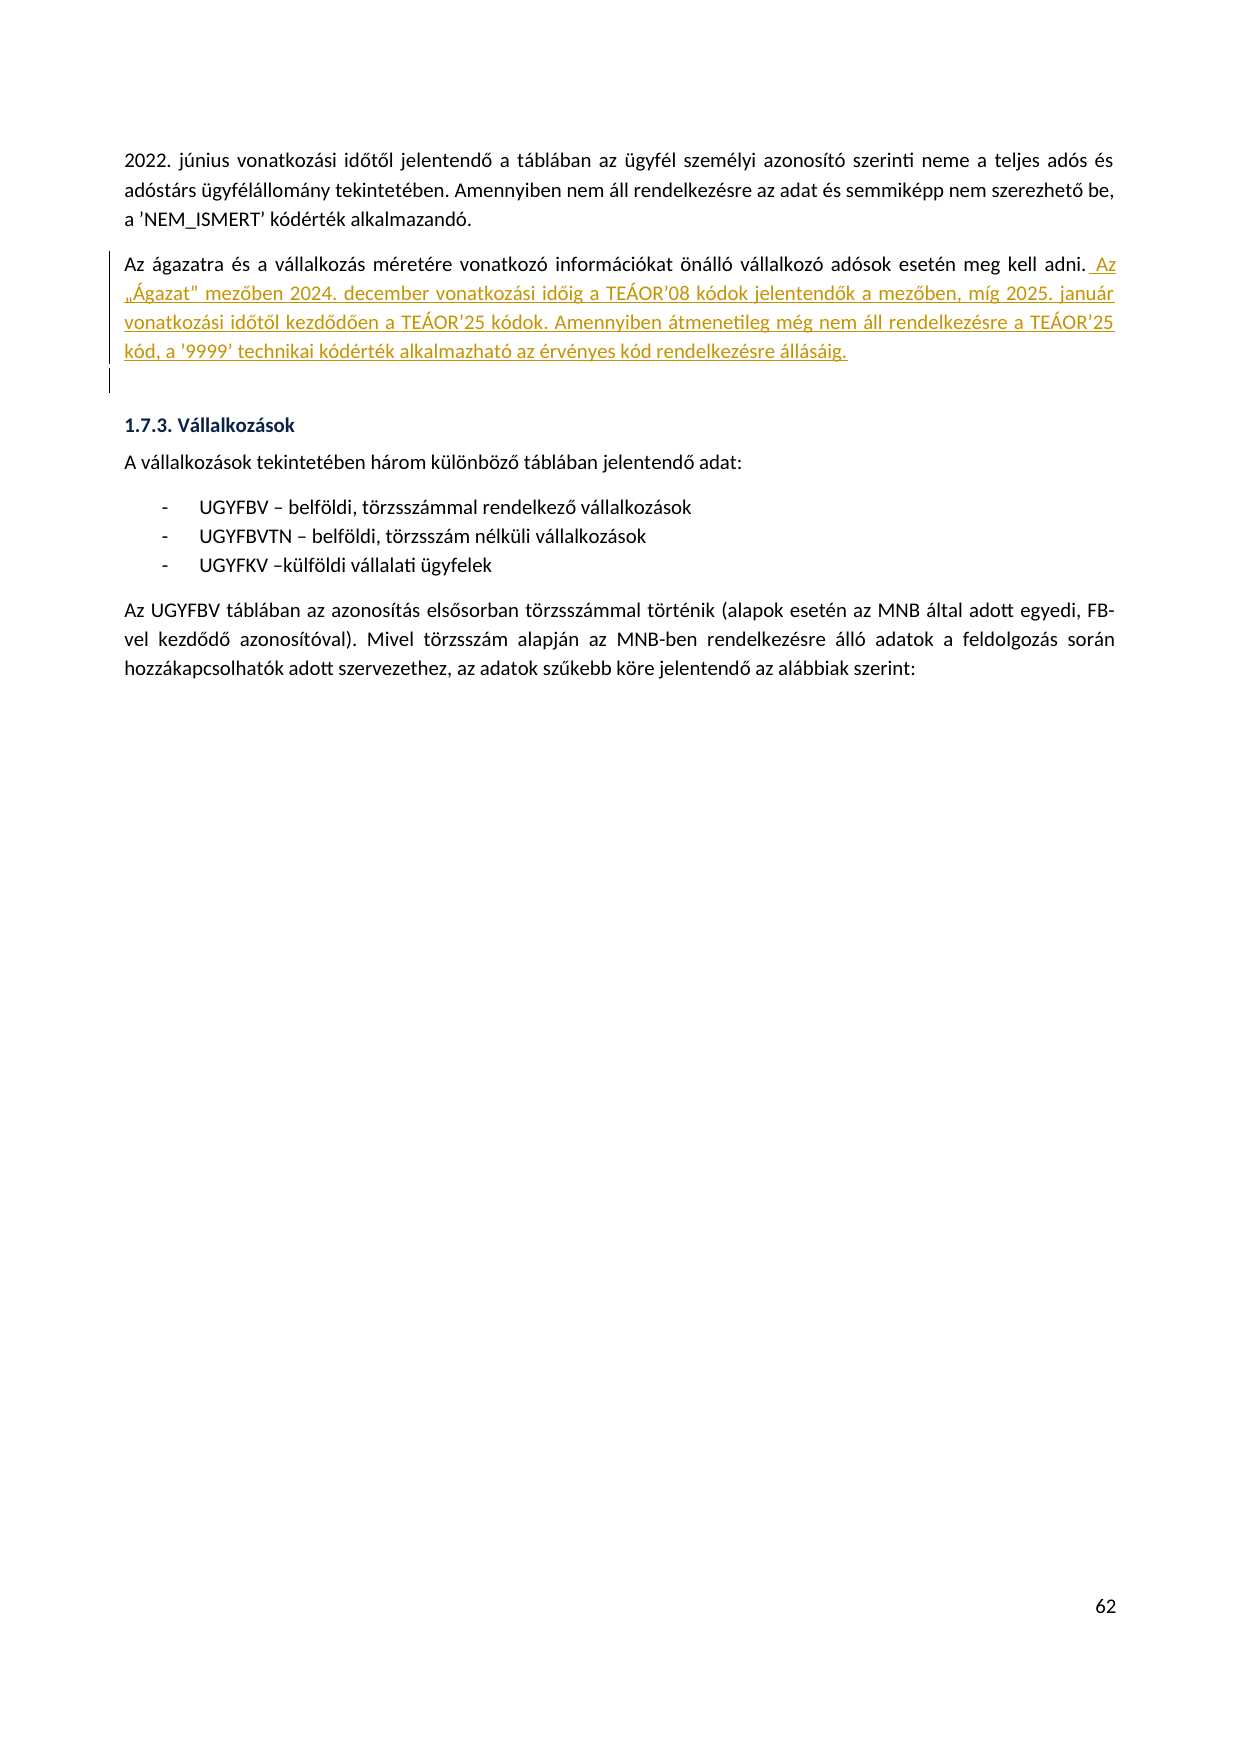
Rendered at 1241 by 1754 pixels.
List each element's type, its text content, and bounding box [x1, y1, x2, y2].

list UGYFKV –külföldi vállalati ügyfelek [162, 552, 1116, 578]
text Az ágazatra és a vállalkozás méretére vonatkozó információkat önálló vállalkozó adósok esetén meg kell adni. [124, 251, 1116, 364]
list UGYFBVTN – belföldi, törzsszám nélküli vállalkozások [162, 523, 1116, 549]
list UGYFBV – belföldi, törzsszámmal rendelkező vállalkozások [162, 494, 1116, 519]
subtitle Vállalkozások [124, 412, 1116, 438]
text Az UGYFBV táblában az azonosítás elsősorban törzsszámmal történik (alapok esetén az MNB által adott egyedi, FB-vel kezdődő azonosítóval). Mivel törzsszám alapján az MNB-ben rendelkezésre álló adatok a feldolgozás során hozzákapcsolhatók adott szervezethez, az adatok szűkebb köre jelentendő az alábbiak szerint: [124, 597, 1116, 681]
text A vállalkozások tekintetében három különböző táblában jelentendő adat: [124, 449, 1116, 475]
text 2022. június vonatkozási időtől jelentendő a táblában az ügyfél személyi azonosító szerinti neme a teljes adós és adóstárs ügyfélállomány tekintetében. Amennyiben nem áll rendelkezésre az adat és semmiképp nem szerezhető be, a ’NEM_ISMERT’ kódérték alkalmazandó. [124, 148, 1116, 231]
